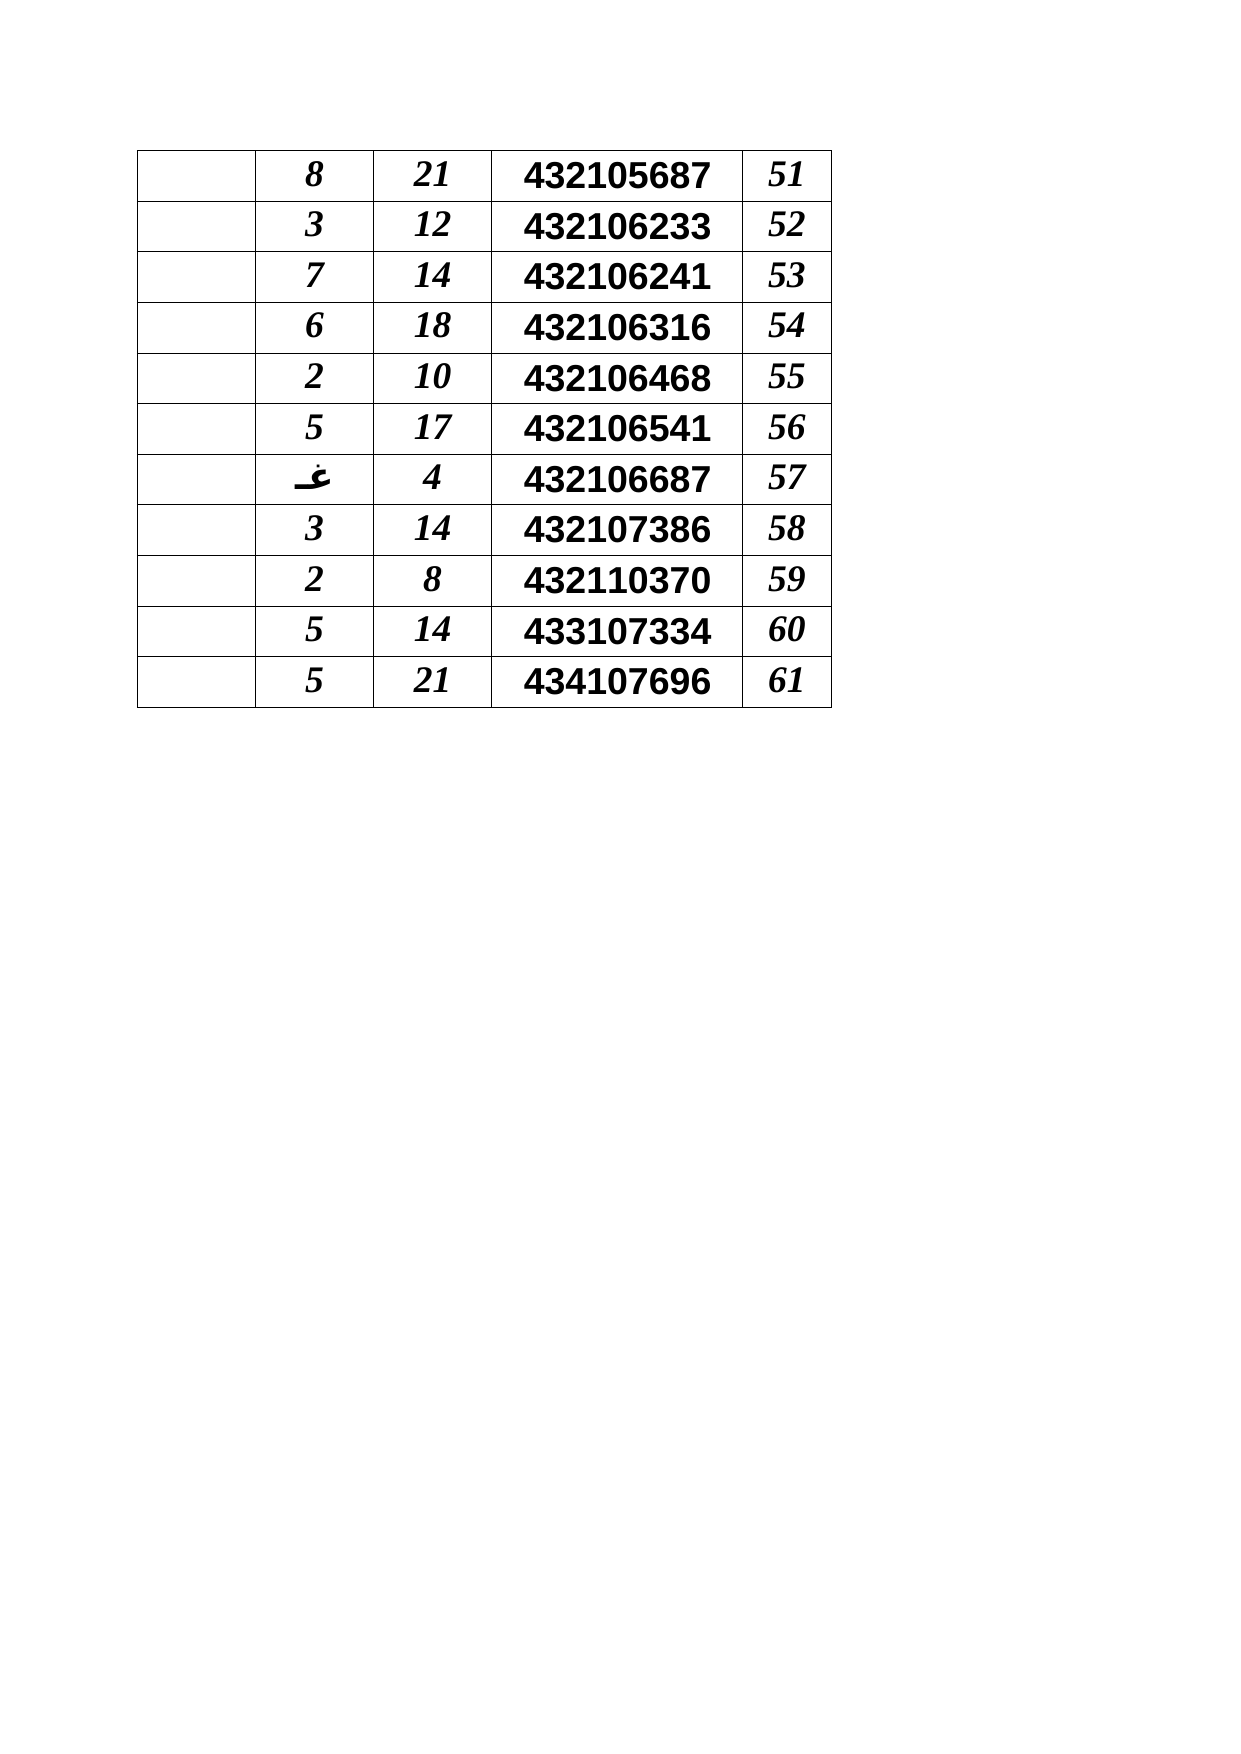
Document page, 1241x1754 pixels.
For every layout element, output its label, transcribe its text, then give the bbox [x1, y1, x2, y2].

table_cell 51 [743, 151, 831, 201]
table_cell [138, 556, 255, 606]
table_cell [138, 607, 255, 656]
table_cell 56 [743, 404, 831, 454]
table_cell 55 [743, 354, 831, 403]
table_cell 8 [256, 151, 373, 201]
table_cell 5 [256, 404, 373, 454]
table_cell 5 [256, 657, 373, 707]
table_cell 57 [743, 455, 831, 504]
table_cell [138, 151, 255, 201]
table_cell [138, 354, 255, 403]
table_cell [138, 303, 255, 352]
table_cell 433107334 [492, 607, 742, 656]
table_cell 53 [743, 252, 831, 302]
table_cell 14 [374, 252, 491, 302]
table_cell [138, 404, 255, 454]
table_cell 7 [256, 252, 373, 302]
table_cell 434107696 [492, 657, 742, 707]
table_cell 432106687 [492, 455, 742, 504]
table_cell 2 [256, 556, 373, 606]
table_cell 54 [743, 303, 831, 352]
table_cell 432107386 [492, 505, 742, 555]
table_cell 4 [374, 455, 491, 504]
table_cell 8 [374, 556, 491, 606]
table_cell 432106468 [492, 354, 742, 403]
table_cell 58 [743, 505, 831, 555]
table_cell [138, 657, 255, 707]
table_cell 3 [256, 505, 373, 555]
table_cell 432106233 [492, 202, 742, 251]
table_cell 3 [256, 202, 373, 251]
table_cell 14 [374, 505, 491, 555]
table_cell [138, 202, 255, 251]
table_cell [138, 505, 255, 555]
table_cell [138, 455, 255, 504]
table_cell 17 [374, 404, 491, 454]
table_cell 2 [256, 354, 373, 403]
table_cell 60 [743, 607, 831, 656]
table_cell 61 [743, 657, 831, 707]
table_cell [138, 252, 255, 302]
table_cell 432106241 [492, 252, 742, 302]
table_cell 432105687 [492, 151, 742, 201]
table_cell 52 [743, 202, 831, 251]
table_cell 14 [374, 607, 491, 656]
table_cell 21 [374, 151, 491, 201]
table_cell 5 [256, 607, 373, 656]
table_cell 59 [743, 556, 831, 606]
table_cell 21 [374, 657, 491, 707]
table_cell غـ [256, 455, 373, 504]
table_cell 432106541 [492, 404, 742, 454]
table_cell 6 [256, 303, 373, 352]
table_cell 432110370 [492, 556, 742, 606]
table_cell 18 [374, 303, 491, 352]
table_cell 10 [374, 354, 491, 403]
table_cell 432106316 [492, 303, 742, 352]
table_cell 12 [374, 202, 491, 251]
